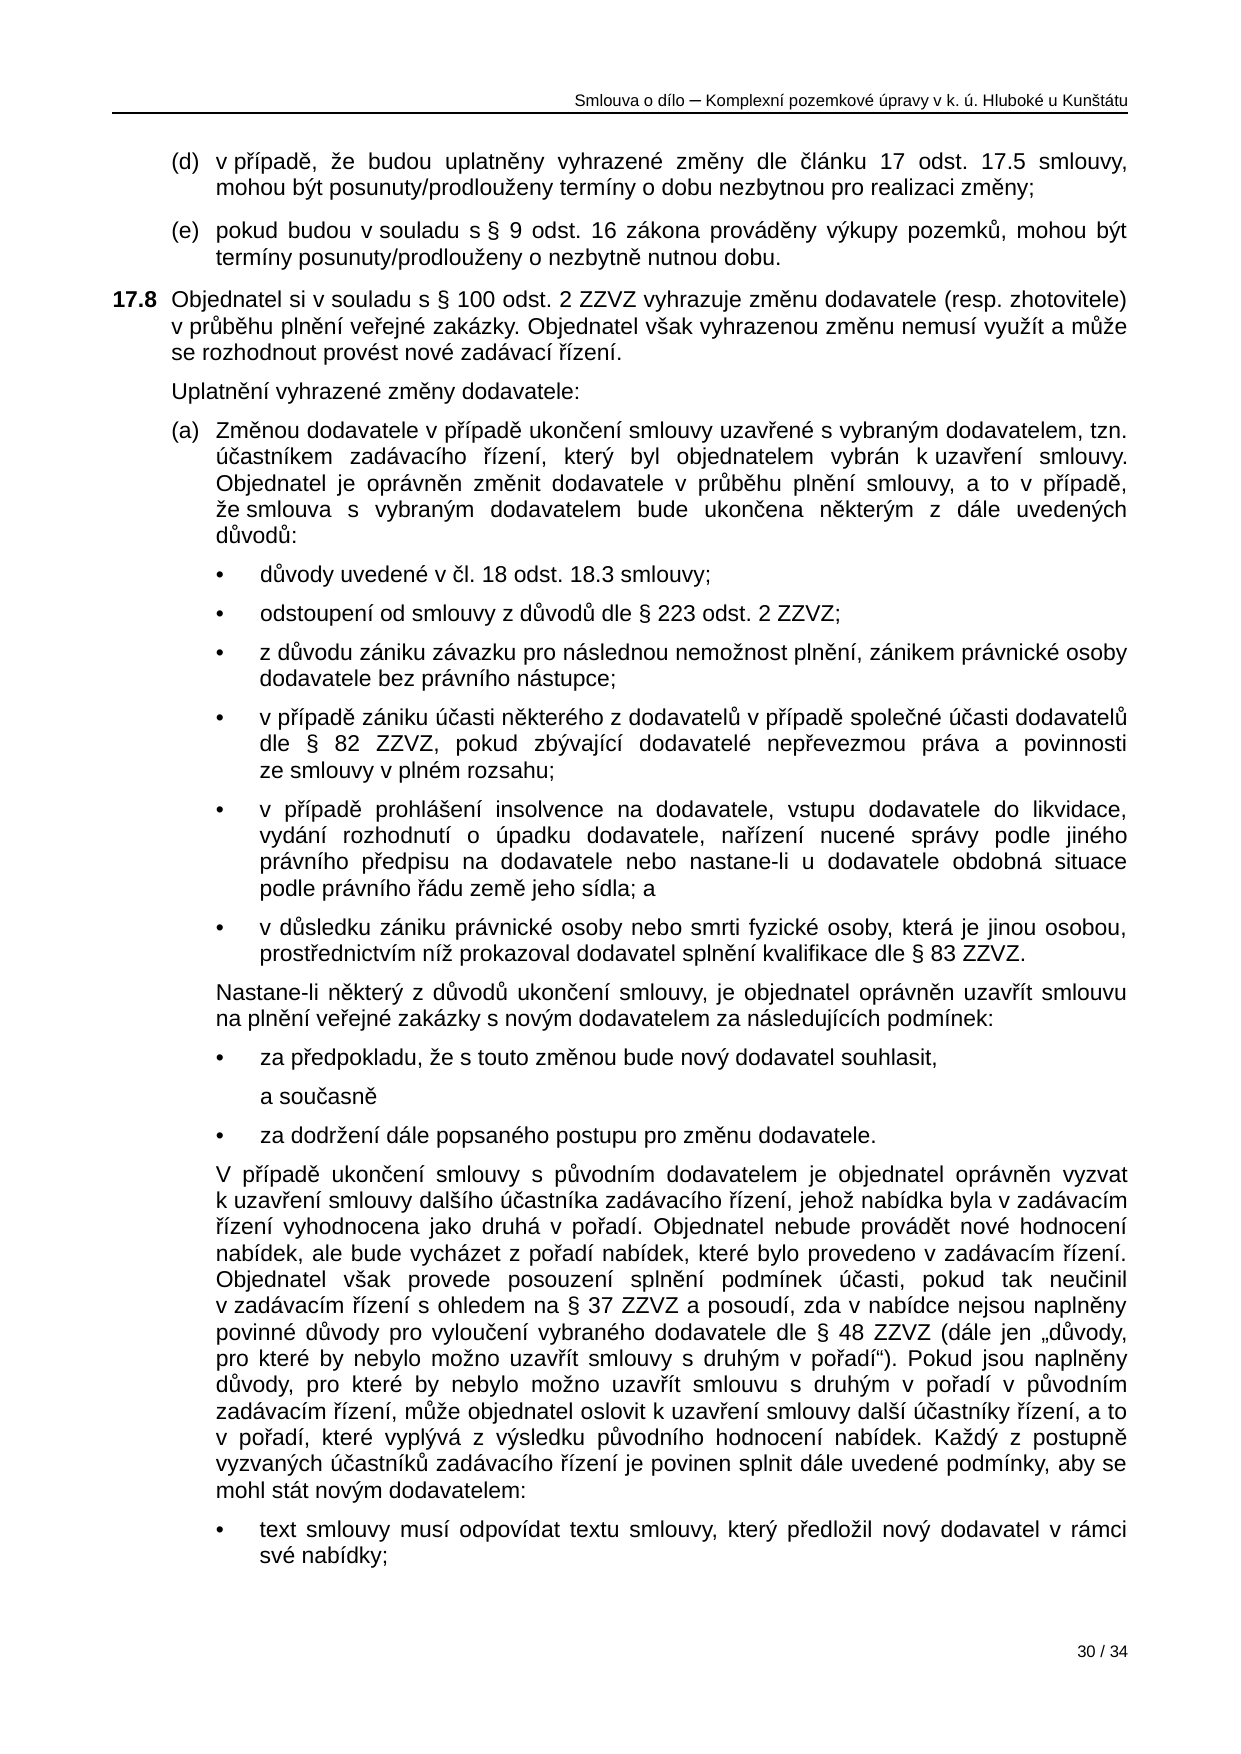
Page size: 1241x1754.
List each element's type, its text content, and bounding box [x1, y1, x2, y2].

text a současně [186, 1083, 1128, 1109]
list pokud budou v souladu s § 9 odst. 16 zákona prováděny výkupy pozemků, mohou být termíny posunuty/prodlouženy o nezbytně nutnou dobu. [171, 217, 1128, 270]
text • důvody uvedené v čl. 18 odst. 18.3 smlouvy; [216, 561, 1128, 587]
list Změnou dodavatele v případě ukončení smlouvy uzavřené s vybraným dodavatelem, tzn. účastníkem zadávacího řízení, který byl objednatelem vybrán k uzavření smlouvy. Objednatel je oprávněn změnit dodavatele v průběhu plnění smlouvy, a to v případě, že smlouva s vybraným dodavatelem bude ukončena některým z dále uvedených důvodů: [171, 417, 1128, 549]
text Nastane-li některý z důvodů ukončení smlouvy, je objednatel oprávněn uzavřít smlouvu na plnění veřejné zakázky s novým dodavatelem za následujících podmínek: [216, 979, 1128, 1031]
text V případě ukončení smlouvy s původním dodavatelem je objednatel oprávněn vyzvat k uzavření smlouvy dalšího účastníka zadávacího řízení, jehož nabídka byla v zadávacím řízení vyhodnocena jako druhá v pořadí. Objednatel nebude provádět nové hodnocení nabídek, ale bude vycházet z pořadí nabídek, které bylo provedeno v zadávacím řízení. Objednatel však provede posouzení splnění podmínek účasti, pokud tak neučinil v zadávacím řízení s ohledem na § 37 ZZVZ a posoudí, zda v nabídce nejsou naplněny povinné důvody pro vyloučení vybraného dodavatele dle § 48 ZZVZ (dále jen „důvody, pro které by nebylo možno uzavřít smlouvy s druhým v pořadí“). Pokud jsou naplněny důvody, pro které by nebylo možno uzavřít smlouvu s druhým v pořadí v původním zadávacím řízení, může objednatel oslovit k uzavření smlouvy další účastníky řízení, a to v pořadí, které vyplývá z výsledku původního hodnocení nabídek. Každý z postupně vyzvaných účastníků zadávacího řízení je povinen splnit dále uvedené podmínky, aby se mohl stát novým dodavatelem: [216, 1161, 1128, 1503]
text • za dodržení dále popsaného postupu pro změnu dodavatele. [216, 1122, 1128, 1148]
text • za předpokladu, že s touto změnou bude nový dodavatel souhlasit, [216, 1044, 1128, 1070]
text Objednatel si v souladu s § 100 odst. 2 ZZVZ vyhrazuje změnu dodavatele (resp. zhotovitele) v průběhu plnění veřejné zakázky. Objednatel však vyhrazenou změnu nemusí využít a může se rozhodnout provést nové zadávací řízení. [112, 286, 1128, 366]
list v případě, že budou uplatněny vyhrazené změny dle článku 17 odst. 17.5 smlouvy, mohou být posunuty/prodlouženy termíny o dobu nezbytnou pro realizaci změny; [171, 148, 1128, 200]
text • odstoupení od smlouvy z důvodů dle § 223 odst. 2 ZZVZ; [216, 600, 1128, 626]
text • v případě zániku účasti některého z dodavatelů v případě společné účasti dodavatelů dle § 82 ZZVZ, pokud zbývající dodavatelé nepřevezmou práva a povinnosti ze smlouvy v plném rozsahu; [216, 704, 1128, 783]
text • v důsledku zániku právnické osoby nebo smrti fyzické osoby, která je jinou osobou, prostřednictvím níž prokazoval dodavatel splnění kvalifikace dle § 83 ZZVZ. [216, 913, 1128, 966]
text • text smlouvy musí odpovídat textu smlouvy, který předložil nový dodavatel v rámci své nabídky; [216, 1516, 1128, 1568]
text • z důvodu zániku závazku pro následnou nemožnost plnění, zánikem právnické osoby dodavatele bez právního nástupce; [216, 639, 1128, 692]
text • v případě prohlášení insolvence na dodavatele, vstupu dodavatele do likvidace, vydání rozhodnutí o úpadku dodavatele, nařízení nucené správy podle jiného právního předpisu na dodavatele nebo nastane-li u dodavatele obdobná situace podle právního řádu země jeho sídla; a [216, 796, 1128, 901]
list Uplatnění vyhrazené změny dodavatele: [112, 378, 1128, 404]
